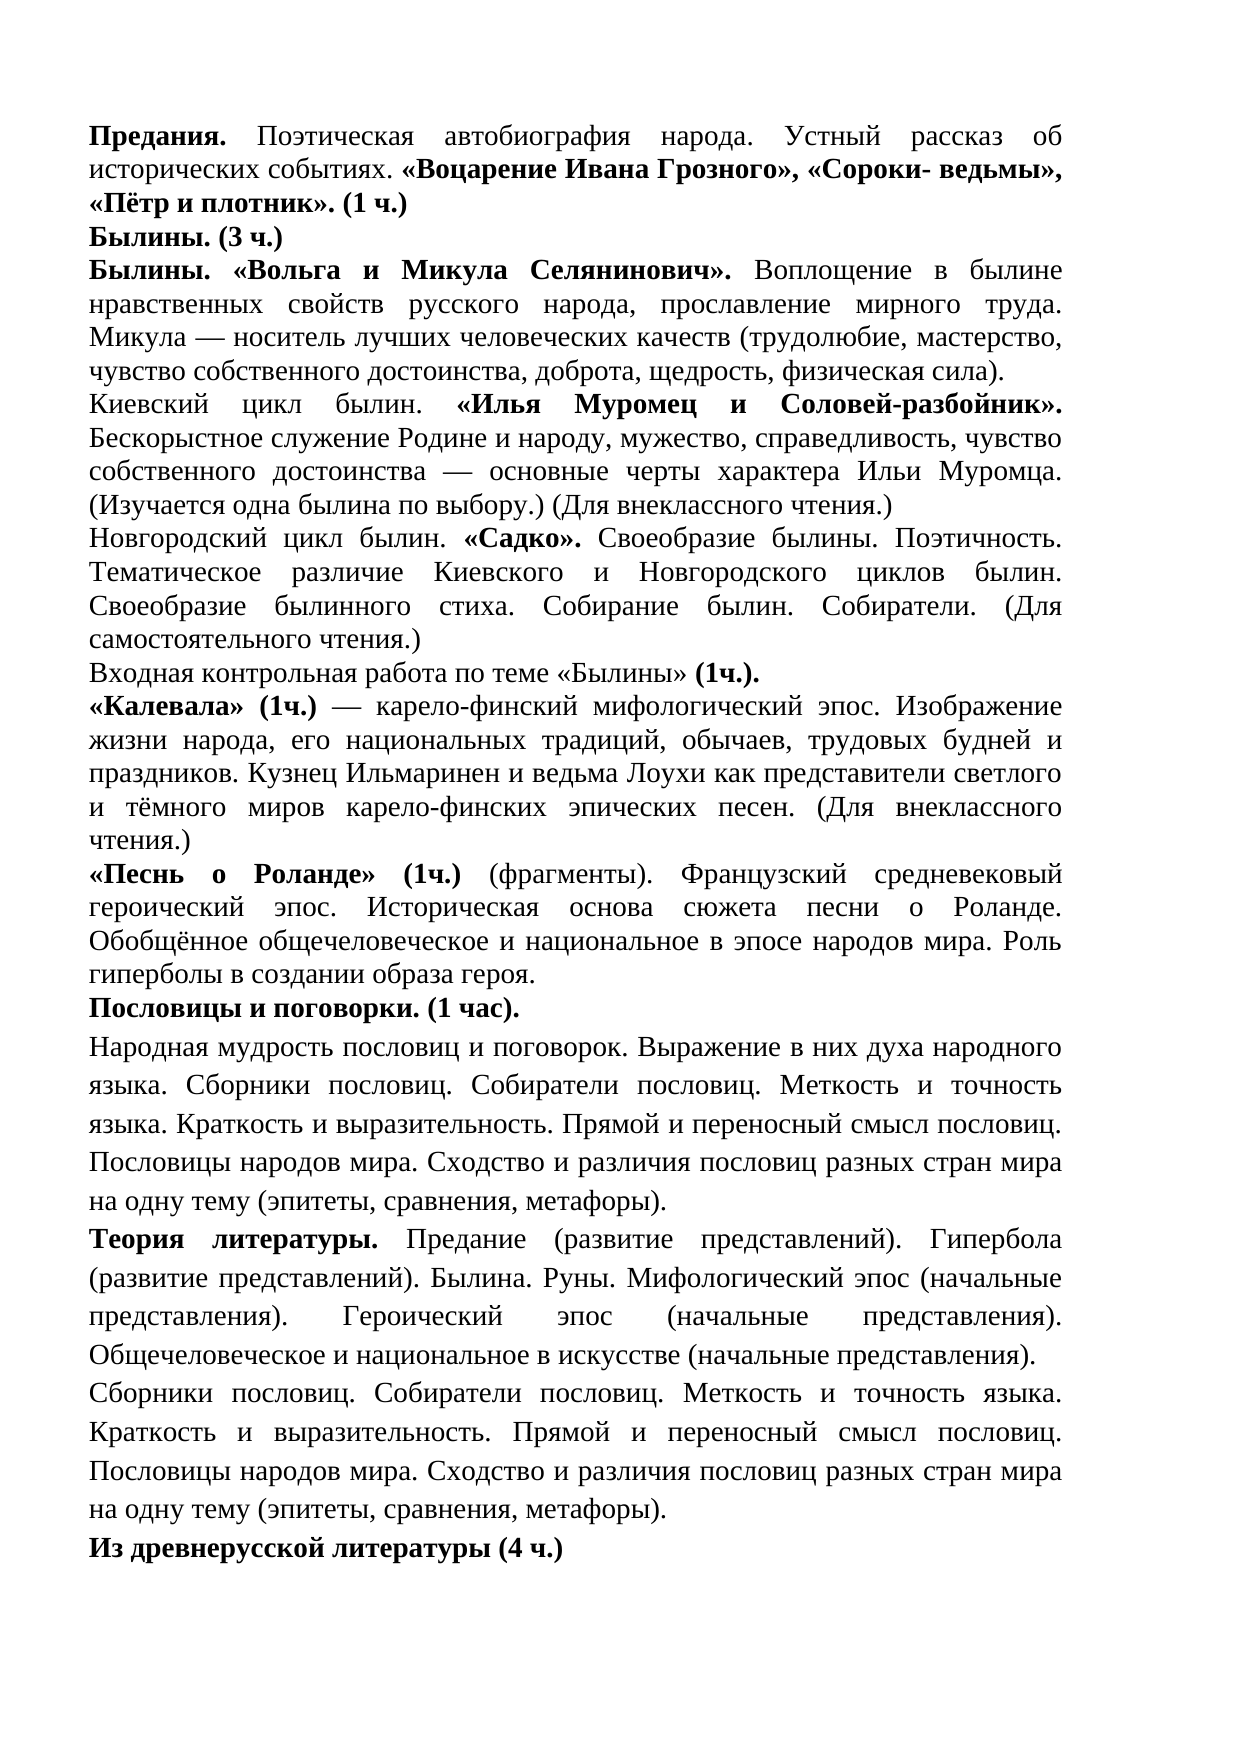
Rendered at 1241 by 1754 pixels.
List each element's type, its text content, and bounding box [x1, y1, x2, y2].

text Народная мудрость пословиц и поговорок. Выражение в них духа народного языка. Сборники пословиц. Собиратели пословиц. Меткость и точность языка. Краткость и выразительность. Прямой и переносный смысл пословиц. Пословицы народов мира. Сходство и различия пословиц разных стран мира на одну тему (эпитеты, сравнения, метафоры). [89, 1029, 1063, 1216]
text Киевский цикл былин. «Илья Муромец и Соловей-разбойник». Бескорыстное служение Родине и народу, мужество, справедливость, чувство собственного достоинства — основные черты характера Ильи Муромца. (Изучается одна былина по выбору.) (Для внеклассного чтения.) [89, 386, 1063, 521]
text Былины. (3 ч.) [89, 219, 1063, 252]
text Новгородский цикл былин. «Садко». Своеобразие былины. Поэтичность. Тематическое различие Киевского и Новгородского циклов былин. Своеобразие былинного стиха. Собирание былин. Собиратели. (Для самостоятельного чтения.) [89, 521, 1063, 655]
text Предания. Поэтическая автобиография народа. Устный рассказ об исторических событиях. «Воцарение Ивана Грозного», «Сороки- ведьмы», «Пётр и плотник». (1 ч.) [89, 118, 1063, 219]
text Былины. «Вольга и Микула Селянинович». Воплощение в былине нравственных свойств русского народа, прославление мирного труда. Микула — носитель лучших человеческих качеств (трудолюбие, мастерство, чувство собственного достоинства, доброта, щедрость, физическая сила). [89, 252, 1063, 386]
text «Калевала» (1ч.) — карело-финский мифологический эпос. Изображение жизни народа, его национальных традиций, обычаев, трудовых будней и праздников. Кузнец Ильмаринен и ведьма Лоухи как представители светлого и тёмного миров карело-финских эпических песен. (Для внеклассного чтения.) [89, 688, 1063, 856]
text Входная контрольная работа по теме «Былины» (1ч.). [89, 655, 1063, 688]
text Теория литературы. Предание (развитие представлений). Гипербола (развитие представлений). Былина. Руны. Мифологический эпос (начальные представления). Героический эпос (начальные представления). Общечеловеческое и национальное в искусстве (начальные представления). [89, 1221, 1063, 1371]
text Из древнерусской литературы (4 ч.) [89, 1530, 1063, 1563]
text Сборники пословиц. Собиратели пословиц. Меткость и точность языка. Краткость и выразительность. Прямой и переносный смысл пословиц. Пословицы народов мира. Сходство и различия пословиц разных стран мира на одну тему (эпитеты, сравнения, метафоры). [89, 1376, 1063, 1525]
text Пословицы и поговорки. (1 час). [89, 990, 1063, 1024]
text «Песнь о Роланде» (1ч.) (фрагменты). Французский средневековый героический эпос. Историческая основа сюжета песни о Роланде. Обобщённое общечеловеческое и национальное в эпосе народов мира. Роль гиперболы в создании образа героя. [89, 856, 1063, 990]
